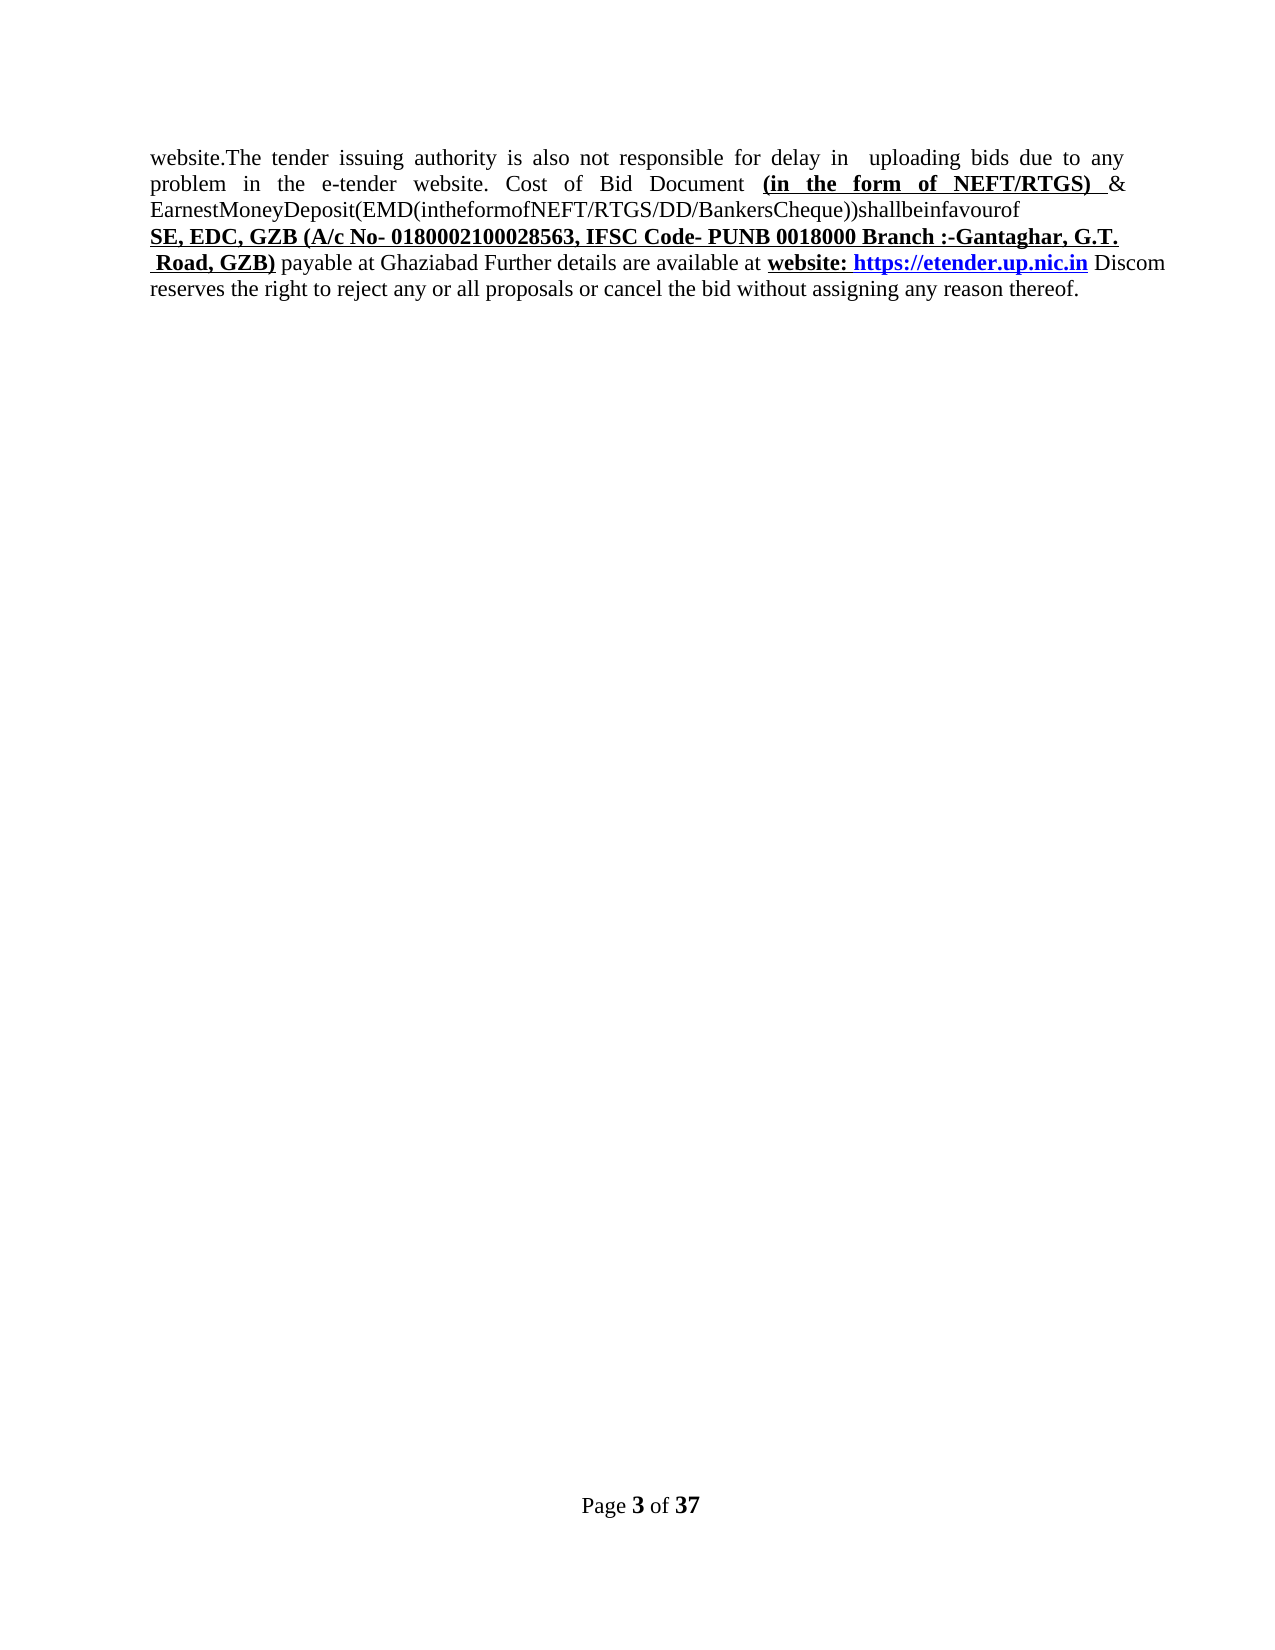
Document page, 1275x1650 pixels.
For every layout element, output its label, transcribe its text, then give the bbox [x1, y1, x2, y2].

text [150, 144, 1126, 223]
text SE, EDC, GZB (A/c No- 0180002100028563, IFSC Code- PUNB 0018000 Branch :-Gantaghar, G.T. [150, 223, 1228, 249]
text Road, GZB) payable at Ghaziabad Further details are available at website: https://etender.up.nic.in Discom reserves the right to reject any or all proposals or cancel the bid without assigning any reason thereof. [150, 249, 1228, 302]
